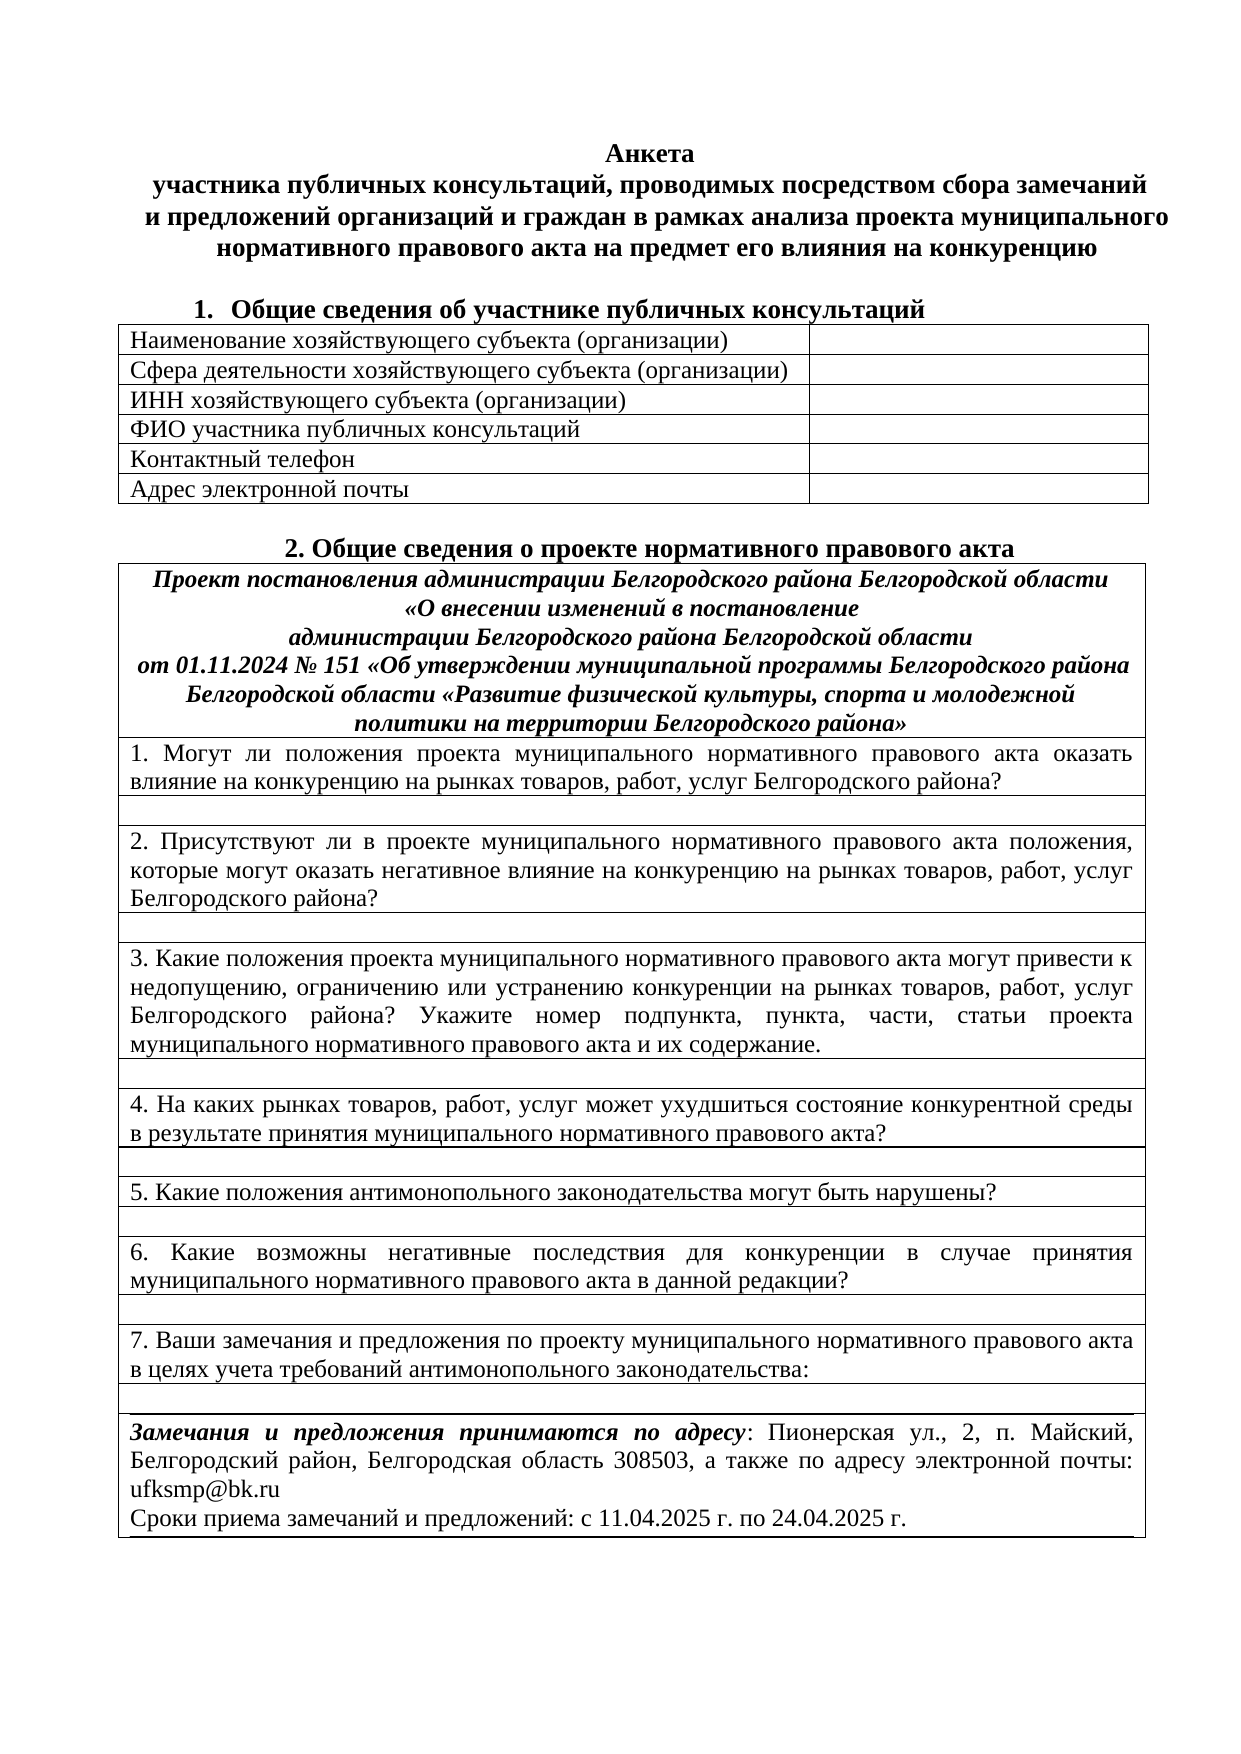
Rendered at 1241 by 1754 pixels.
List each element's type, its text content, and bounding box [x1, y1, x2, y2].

table_cell ФИО участника публичных консультаций [119, 415, 809, 443]
table_cell [810, 385, 1148, 413]
table_cell [119, 1059, 1145, 1088]
table_cell [810, 474, 1148, 503]
table_cell [119, 913, 1145, 942]
table_cell [119, 1148, 1145, 1176]
table_header Наименование хозяйствующего субъекта (организации) [119, 325, 809, 354]
table_cell 5. Какие положения антимонопольного законодательства могут быть нарушены? [119, 1177, 1145, 1206]
table_cell 3. Какие положения проекта муниципального нормативного правового акта могут привести к недопущению, ограничению или устранению конкуренции на рынках товаров, работ, услуг Белгородского района? Укажите номер подпункта, пункта, части, статьи проекта муниципального нормативного правового акта и их содержание. [119, 943, 1145, 1058]
list Общие сведения об участнике публичных консультаций [193, 293, 1181, 324]
table_cell [810, 355, 1148, 384]
table_cell Адрес электронной почты [119, 474, 809, 503]
table_cell [119, 1384, 1145, 1412]
text Анкета [103, 137, 1196, 168]
table_cell Замечания и предложения принимаются по адресу: Пионерская ул., 2, п. Майский, Белгородский район, Белгородская область 308503, а также по адресу электронной почты: ufksmp@bk.ru Сроки приема замечаний и предложений: с 11.04.2025 г. по 24.04.2025 г. [119, 1414, 1145, 1537]
table_cell [810, 415, 1148, 443]
text участника публичных консультаций, проводимых посредством сбора замечаний и предложений организаций и граждан в рамках анализа проекта муниципального нормативного правового акта на предмет его влияния на конкуренцию [103, 168, 1196, 262]
table_header [810, 325, 1148, 354]
table_header Проект постановления администрации Белгородского района Белгородской области «О внесении изменений в постановление администрации Белгородского района Белгородской области от 01.11.2024 № 151 «Об утверждении муниципальной программы Белгородского района Белгородской области «Развитие физической культуры, спорта и молодежной политики на территории Белгородского района» [119, 564, 1145, 737]
table_cell 4. На каких рынках товаров, работ, услуг может ухудшиться состояние конкурентной среды в результате принятия муниципального нормативного правового акта? [119, 1089, 1145, 1146]
table_cell Сфера деятельности хозяйствующего субъекта (организации) [119, 355, 809, 384]
table_cell Контактный телефон [119, 444, 809, 473]
text 2. Общие сведения о проекте нормативного правового акта [118, 532, 1181, 563]
table_cell 6. Какие возможны негативные последствия для конкуренции в случае принятия муниципального нормативного правового акта в данной редакции? [119, 1237, 1145, 1294]
table_cell 7. Ваши замечания и предложения по проекту муниципального нормативного правового акта в целях учета требований антимонопольного законодательства: [119, 1325, 1145, 1383]
table_cell [119, 1295, 1145, 1324]
table_cell ИНН хозяйствующего субъекта (организации) [119, 385, 809, 413]
table_cell [119, 796, 1145, 825]
table_cell [119, 1207, 1145, 1236]
table_cell 1. Могут ли положения проекта муниципального нормативного правового акта оказать влияние на конкуренцию на рынках товаров, работ, услуг Белгородского района? [119, 738, 1145, 795]
table_cell 2. Присутствуют ли в проекте муниципального нормативного правового акта положения, которые могут оказать негативное влияние на конкуренцию на рынках товаров, работ, услуг Белгородского района? [119, 826, 1145, 912]
table_cell [810, 444, 1148, 473]
